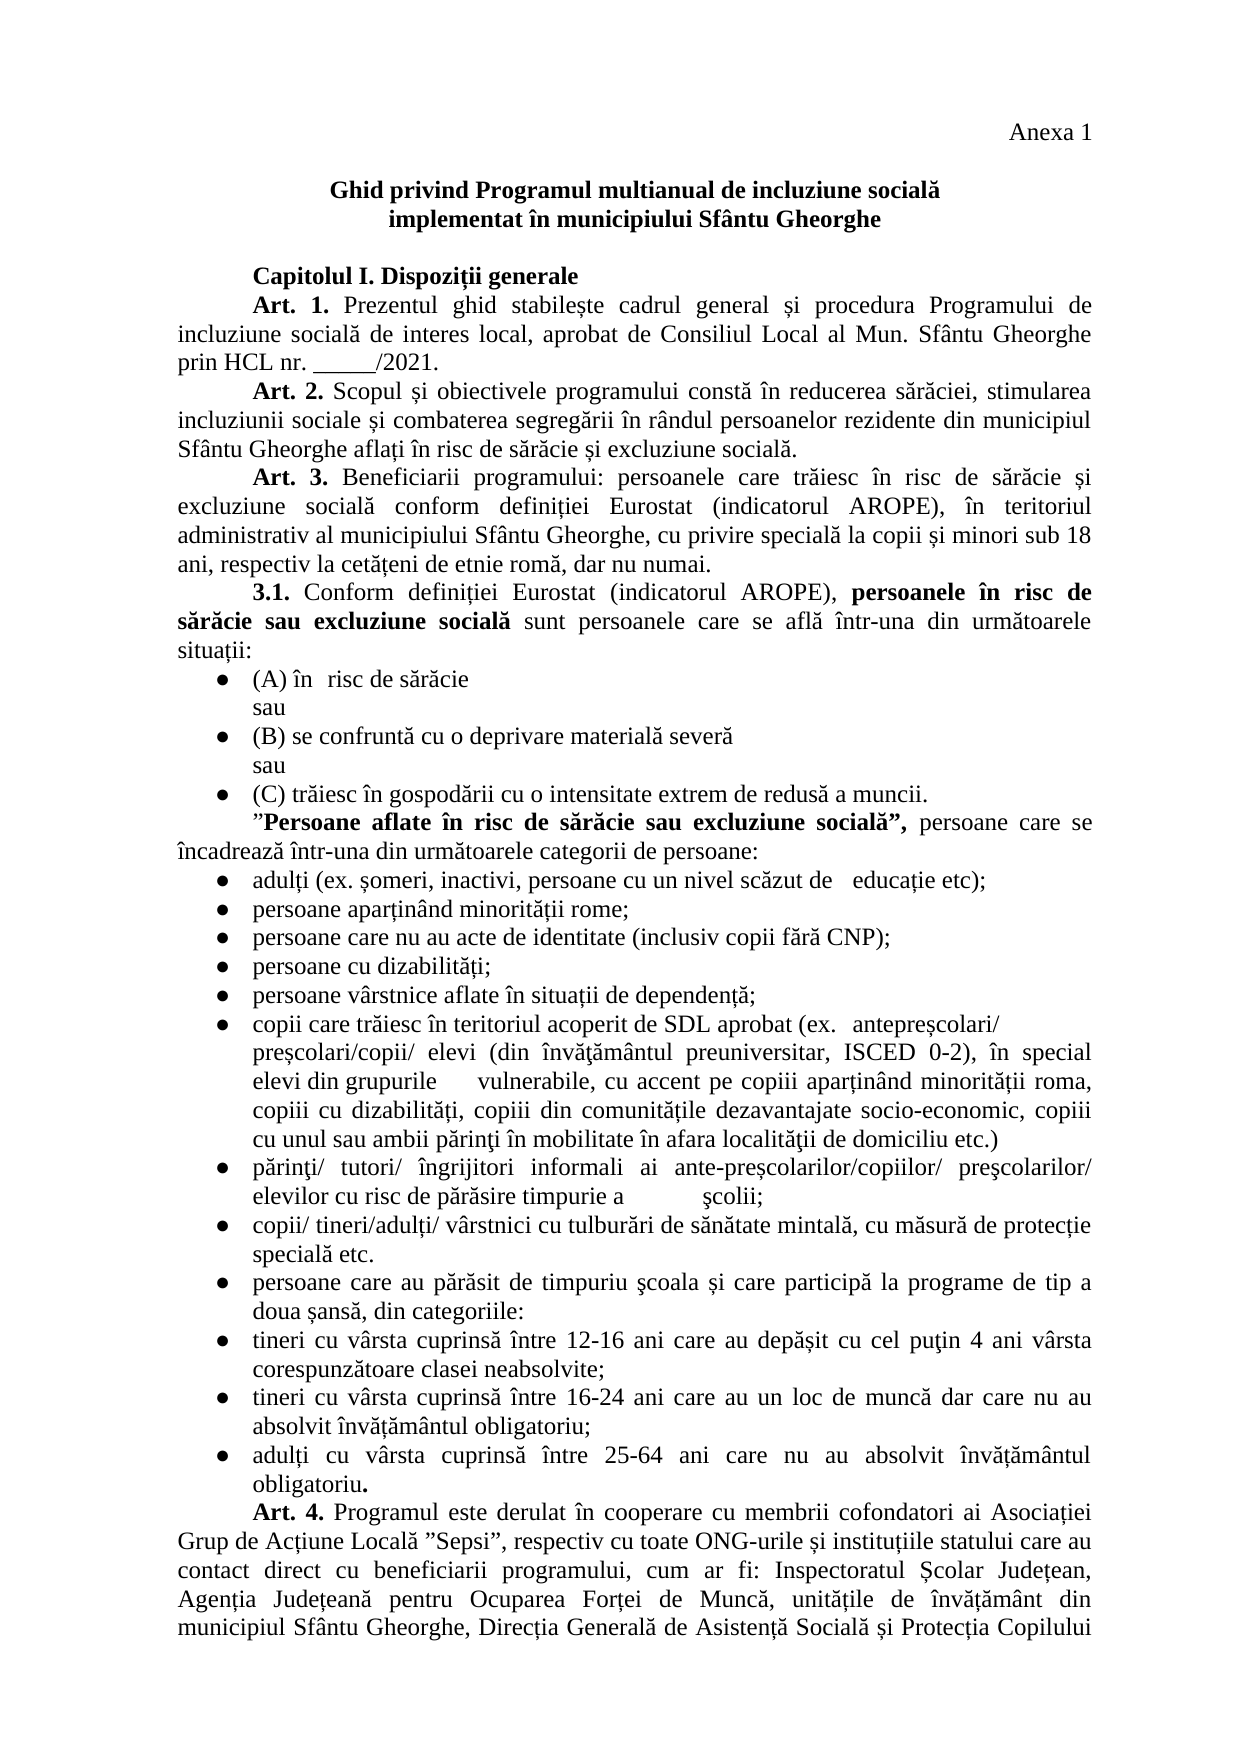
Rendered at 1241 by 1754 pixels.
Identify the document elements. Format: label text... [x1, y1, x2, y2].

text Art. 2. Scopul și obiectivele programului constă în reducerea sărăciei, stimularea incluziunii sociale și combaterea segregării în rândul persoanelor rezidente din municipiul Sfântu Gheorghe aflați în risc de sărăcie și excluziune socială. [177, 376, 1092, 462]
list copii/ tineri/adulți/ vârstnici cu tulburări de sănătate mintală, cu măsură de protecție specială etc. [215, 1210, 1092, 1267]
text Dispoziții generale [177, 261, 1092, 290]
text Anexa 1 [177, 117, 1092, 146]
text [177, 1497, 1092, 1641]
list (C) trăiesc în gospodării cu o intensitate extrem de redusă a muncii. [215, 779, 1092, 807]
list (A) în risc de sărăcie sau [215, 664, 1092, 721]
list adulți (ex. șomeri, inactivi, persoane cu un nivel scăzut de educație etc); [215, 865, 1092, 894]
text ”Persoane aflate în risc de sărăcie sau excluziune socială”, persoane care se încadrează într-una din următoarele categorii de persoane: [177, 807, 1092, 865]
list tineri cu vârsta cuprinsă între 12-16 ani care au depășit cu cel puţin 4 ani vârsta corespunzătoare clasei neabsolvite; [215, 1325, 1092, 1382]
list tineri cu vârsta cuprinsă între 16-24 ani care au un loc de muncă dar care nu au absolvit învățământul obligatoriu; [215, 1382, 1092, 1440]
text Art. 1. Prezentul ghid stabilește cadrul general și procedura Programului de incluziune socială de interes local, aprobat de Consiliul Local al Mun. Sfântu Gheorghe prin HCL nr. _____/2021. [177, 290, 1092, 376]
list persoane care nu au acte de identitate (inclusiv copii fără CNP); [215, 922, 1092, 951]
list copii care trăiesc în teritoriul acoperit de SDL aprobat (ex. antepreșcolari/ preșcolari/copii/ elevi (din învăţământul preuniversitar, ISCED 0-2), în special elevi din grupurile vulnerabile, cu accent pe copiii aparținând minorității roma, copiii cu dizabilități, copiii din comunitățile dezavantajate socio-economic, copiii cu unul sau ambii părinţi în mobilitate în afara localităţii de domiciliu etc.) [215, 1009, 1092, 1152]
text Art. 3. Beneficiarii programului: persoanele care trăiesc în risc de sărăcie și excluziune socială conform definiției Eurostat (indicatorul AROPE), în teritoriul administrativ al municipiului Sfântu Gheorghe, cu privire specială la copii și minori sub 18 ani, respectiv la cetățeni de etnie romă, dar nu numai. [177, 462, 1092, 577]
list (B) se confruntă cu o deprivare materială severă sau [215, 721, 1092, 779]
list persoane cu dizabilități; [215, 951, 1092, 980]
text Ghid privind Programul multianual de incluziune socială [177, 175, 1092, 204]
text implementat în municipiului Sfântu Gheorghe [177, 204, 1092, 232]
list adulți cu vârsta cuprinsă între 25-64 ani care nu au absolvit învățământul obligatoriu. [215, 1440, 1092, 1497]
list persoane vârstnice aflate în situații de dependență; [215, 980, 1092, 1009]
list părinţi/ tutori/ îngrijitori informali ai ante-preșcolarilor/copiilor/ preşcolarilor/ elevilor cu risc de părăsire timpurie a şcolii; [215, 1152, 1092, 1210]
list persoane care au părăsit de timpuriu şcoala și care participă la programe de tip a doua șansă, din categoriile: [215, 1267, 1092, 1325]
text 3.1. Conform definiției Eurostat (indicatorul AROPE), persoanele în risc de sărăcie sau excluziune socială sunt persoanele care se află într-una din următoarele situații: [177, 577, 1092, 664]
list persoane aparținând minorității ; [215, 894, 1092, 922]
